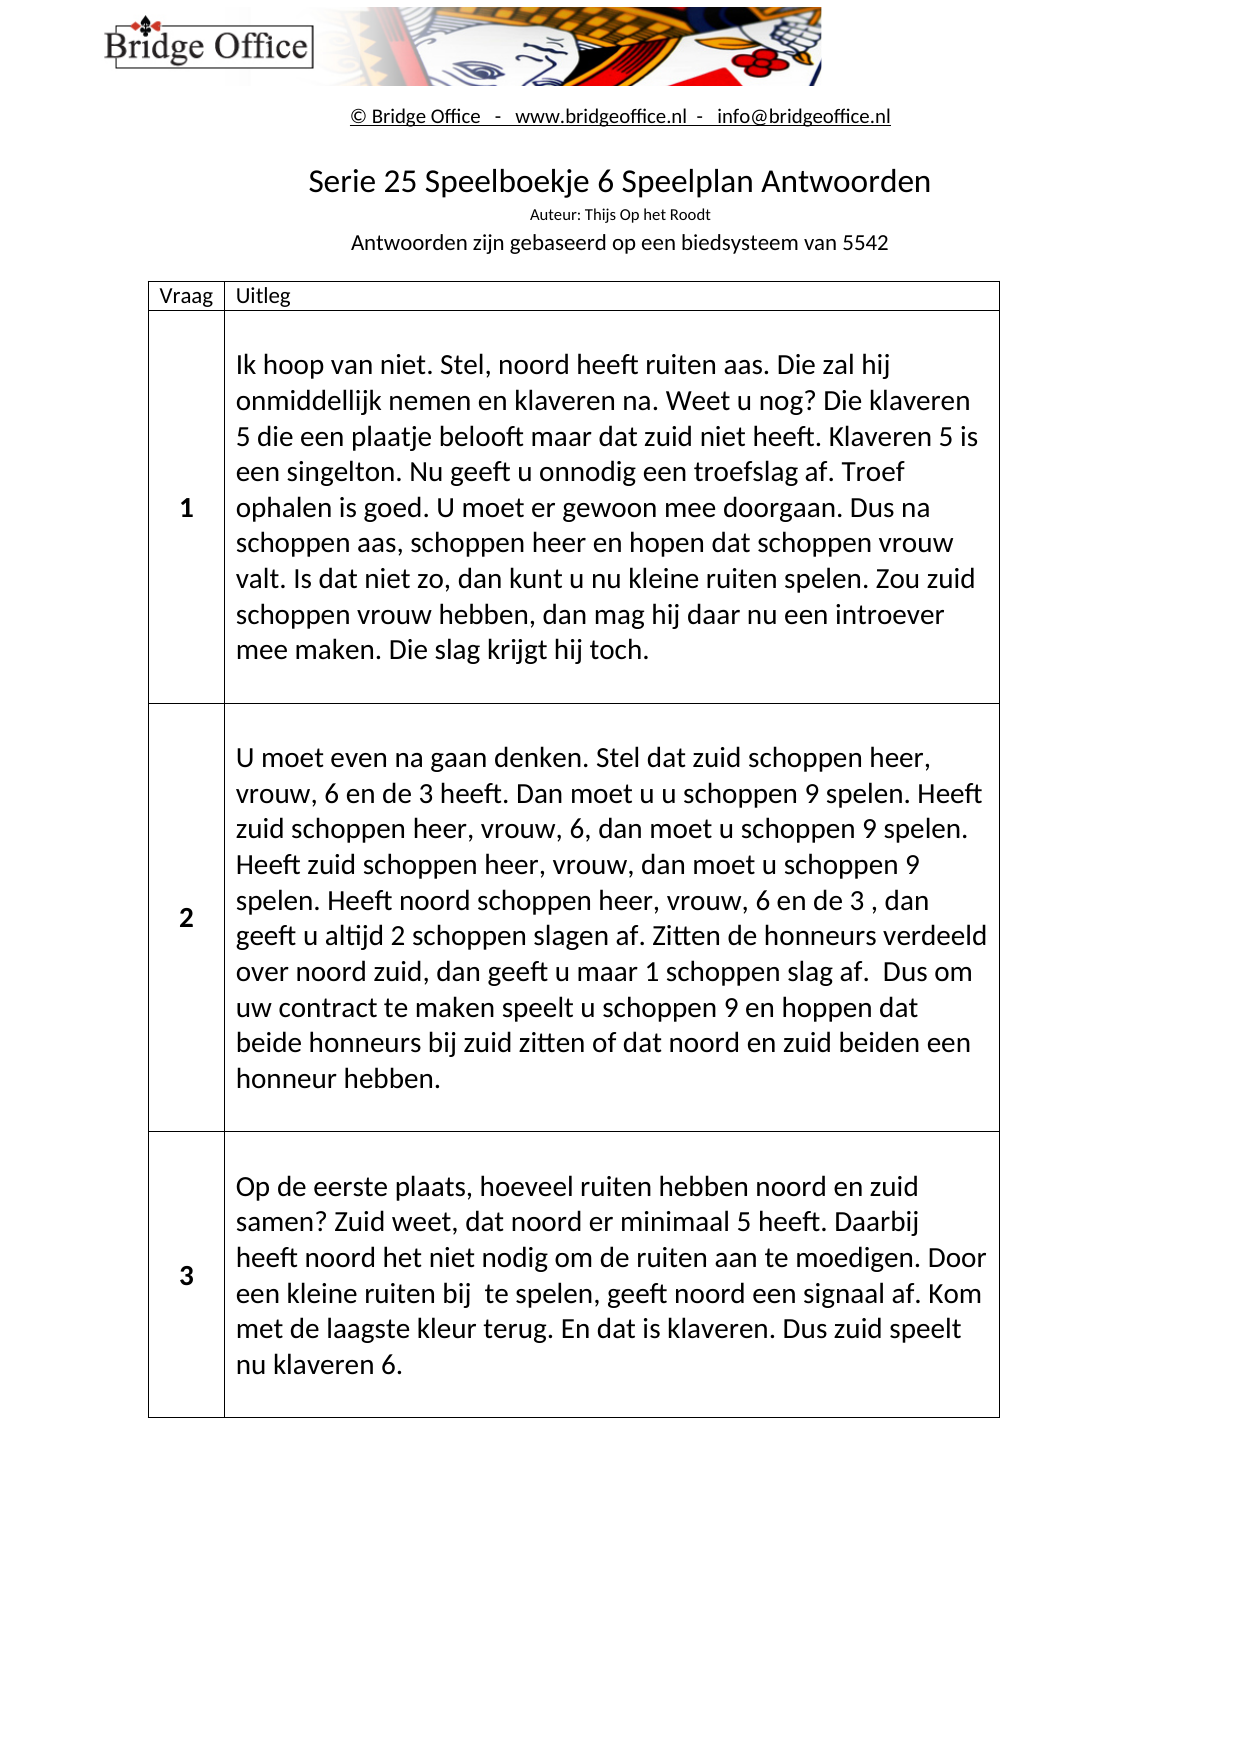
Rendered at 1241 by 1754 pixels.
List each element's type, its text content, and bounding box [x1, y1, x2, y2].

table_cell Op de eerste plaats, hoeveel ruiten hebben noord en zuid samen? Zuid weet, dat noord er minimaal 5 heeft. Daarbij heeft noord het niet nodig om de ruiten aan te moedigen. Door een kleine ruiten bij te spelen, geeft noord een signaal af. Kom met de laagste kleur terug. En dat is klaveren. Dus zuid speelt nu klaveren 6. [225, 1132, 999, 1417]
text Antwoorden zijn gebaseerd op een biedsysteem van 5542 [148, 228, 1093, 256]
table_cell 3 [149, 1132, 224, 1417]
table_cell U moet even na gaan denken. Stel dat zuid schoppen heer, vrouw, 6 en de 3 heeft. Dan moet u u schoppen 9 spelen. Heeft zuid schoppen heer, vrouw, 6, dan moet u schoppen 9 spelen. Heeft zuid schoppen heer, vrouw, dan moet u schoppen 9 spelen. Heeft noord schoppen heer, vrouw, 6 en de 3 , dan geeft u altijd 2 schoppen slagen af. Zitten de honneurs verdeeld over noord zuid, dan geeft u maar 1 schoppen slag af. Dus om uw contract te maken speelt u schoppen 9 en hoppen dat beide honneurs bij zuid zitten of dat noord en zuid beiden een honneur hebben. [225, 704, 999, 1131]
text Serie 25 Speelboekje 6 Speelplan Antwoorden Auteur: Thijs Op het Roodt [148, 161, 1093, 224]
table_header Vraag [149, 282, 224, 310]
table_cell 2 [149, 704, 224, 1131]
table_cell 1 [149, 311, 224, 703]
picture [77, 7, 821, 85]
table_header Uitleg [225, 282, 999, 310]
table_cell Ik hoop van niet. Stel, noord heeft ruiten aas. Die zal hij onmiddellijk nemen en klaveren na. Weet u nog? Die klaveren 5 die een plaatje belooft maar dat zuid niet heeft. Klaveren 5 is een singelton. Nu geeft u onnodig een troefslag af. Troef ophalen is goed. U moet er gewoon mee doorgaan. Dus na schoppen aas, schoppen heer en hopen dat schoppen vrouw valt. Is dat niet zo, dan kunt u nu kleine ruiten spelen. Zou zuid schoppen vrouw hebben, dan mag hij daar nu een introever mee maken. Die slag krijgt hij toch. [225, 311, 999, 703]
